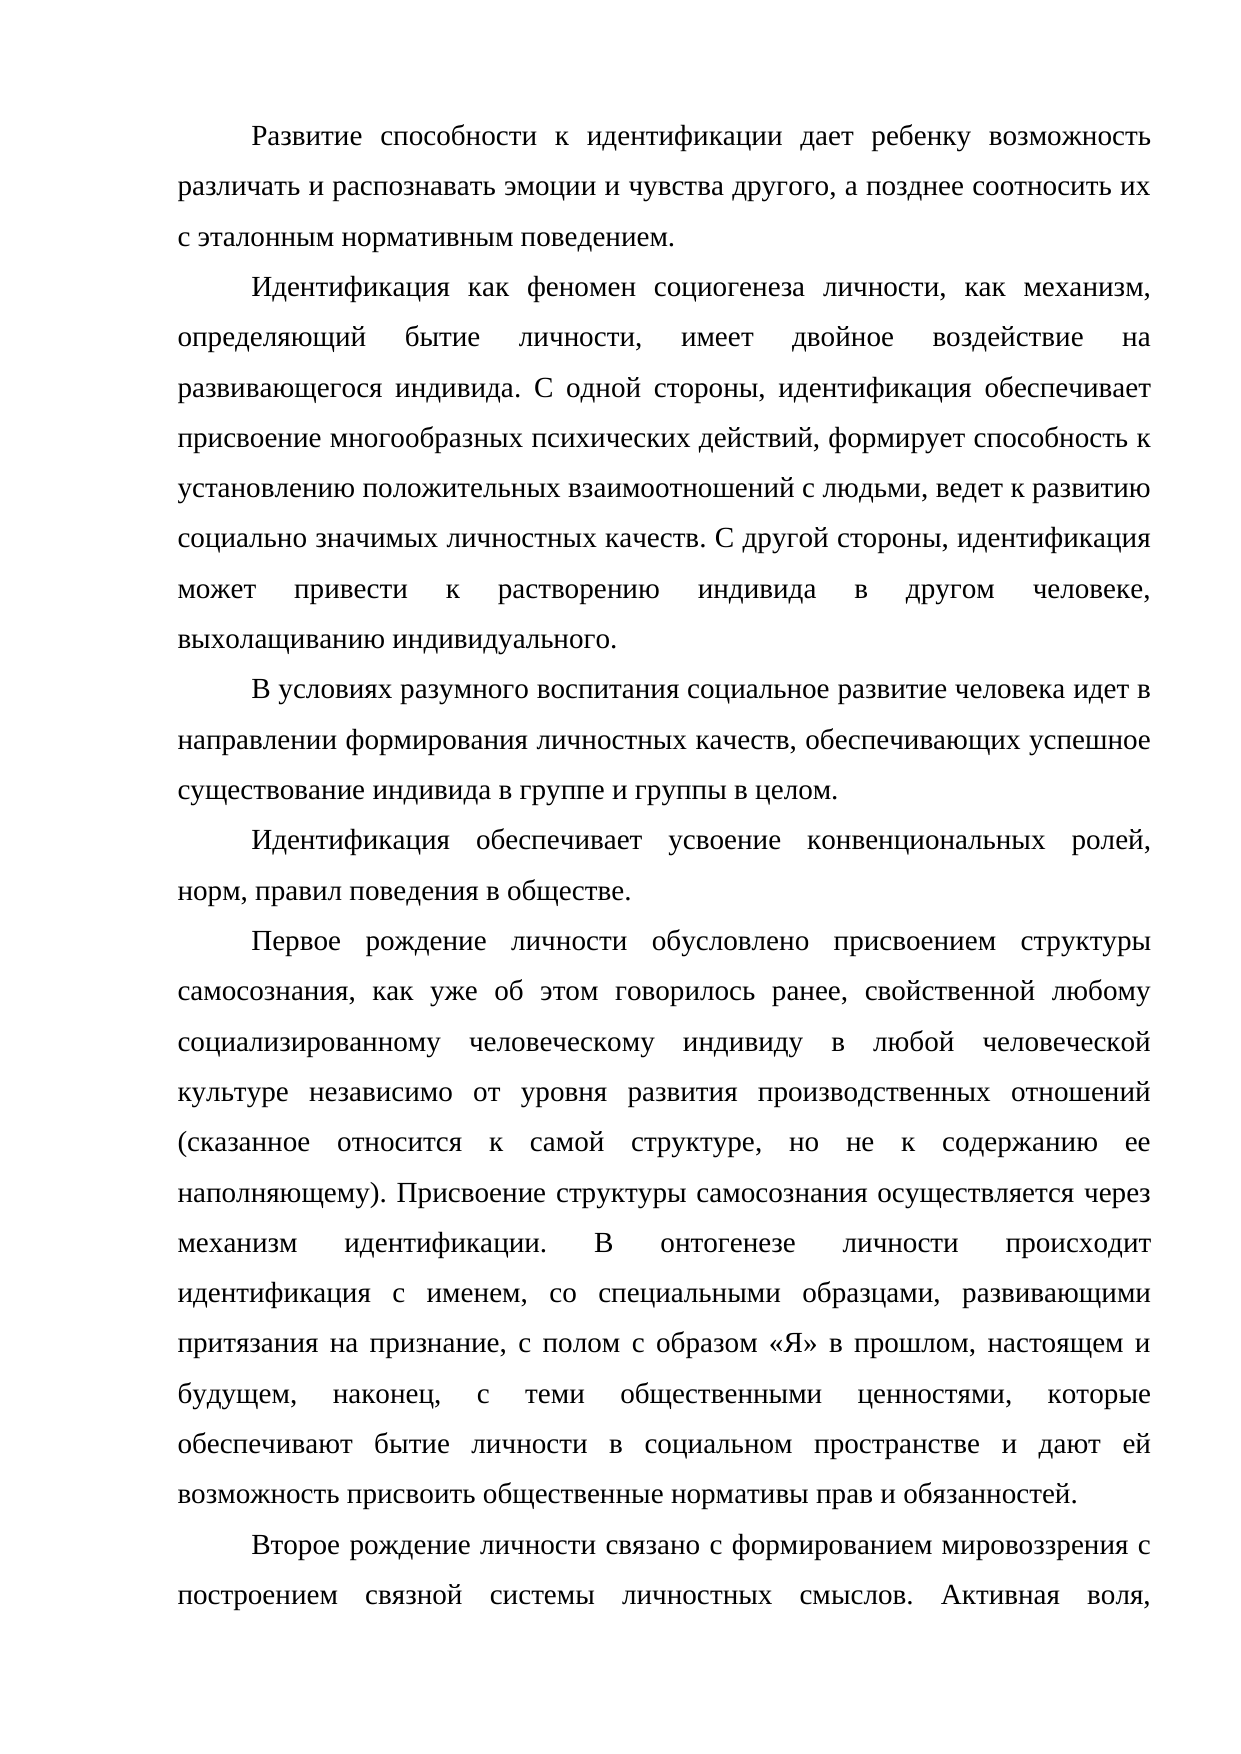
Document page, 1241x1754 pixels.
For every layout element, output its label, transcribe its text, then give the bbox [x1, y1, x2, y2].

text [177, 1527, 1152, 1611]
text Развитие способности к идентификации дает ребенку возможность различать и распознавать эмоции и чувства другого, а позднее соотносить их с эталонным нормативным поведением. [177, 118, 1152, 252]
text В условиях разумного воспитания социальное развитие человека идет в направлении формирования личностных качеств, обеспечивающих успешное существование индивида в группе и группы в целом. [177, 672, 1152, 806]
text Идентификация как феномен социогенеза личности, как механизм, определяющий бытие личности, имеет двойное воздействие на развивающегося индивида. С одной стороны, идентификация обеспечивает присвоение многообразных психических действий, формирует способность к установлению положительных взаимоотношений с людьми, ведет к развитию социально значимых личностных качеств. С другой стороны, идентификация может привести к растворению индивида в другом человеке, выхолащиванию индивидуального. [177, 269, 1152, 655]
text Идентификация обеспечивает усвоение конвенциональных ролей, норм, правил поведения в обществе. [177, 822, 1152, 906]
text Первое рождение личности обусловлено присвоением структуры самосознания, как уже об этом говорилось ранее, свойственной любому социализированному человеческому индивиду в любой человеческой культуре независимо от уровня развития производственных отношений (сказанное относится к самой структуре, но не к содержанию ее наполняющему). Присвоение структуры самосознания осуществляется через механизм идентификации. В онтогенезе личности происходит идентификация с именем, со специальными образцами, развивающими притязания на признание, с полом с образом «Я» в прошлом, настоящем и будущем, наконец, с теми общественными ценностями, которые обеспечивают бытие личности в социальном пространстве и дают ей возможность присвоить общественные нормативы прав и обязанностей. [177, 923, 1152, 1510]
